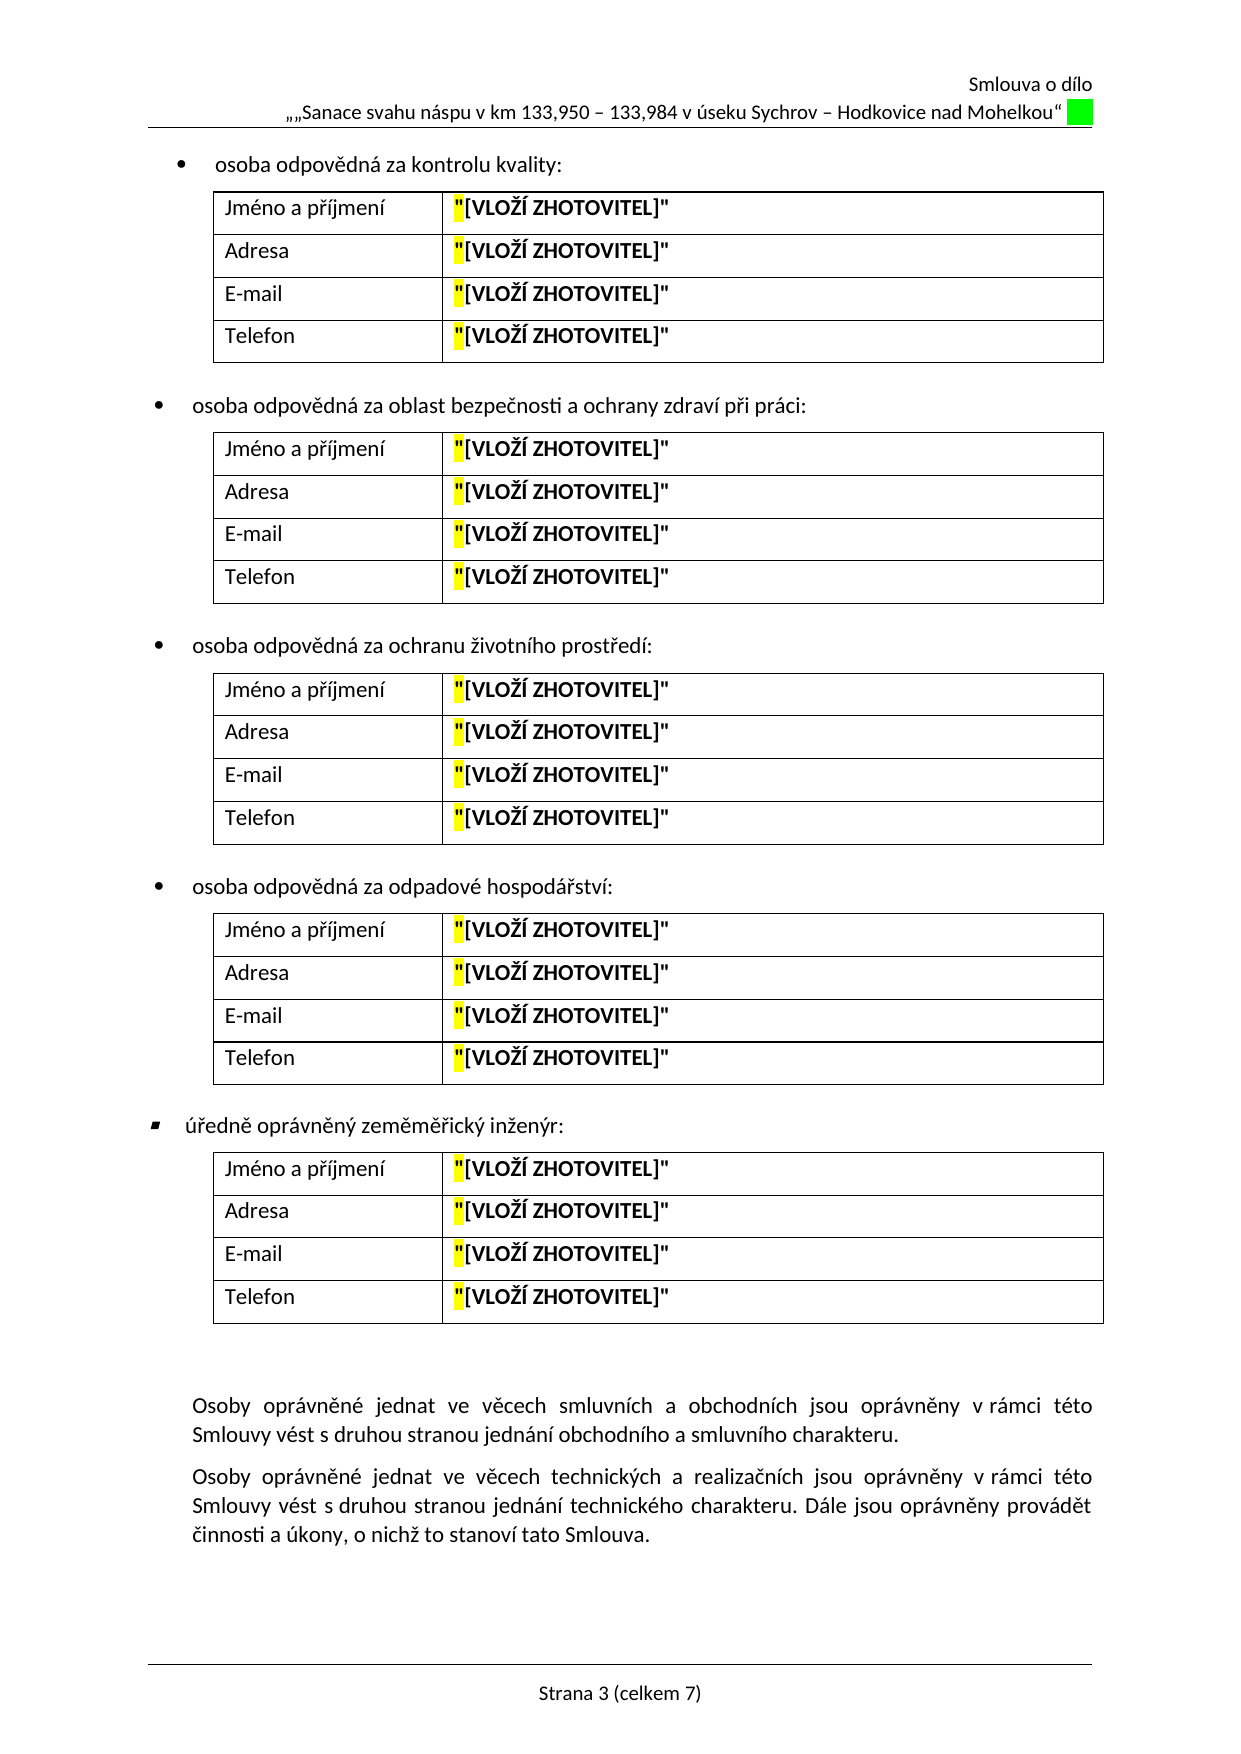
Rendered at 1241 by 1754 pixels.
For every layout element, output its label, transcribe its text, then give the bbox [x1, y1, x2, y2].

table_cell Telefon [214, 1281, 442, 1323]
table_header Jméno a příjmení [214, 1153, 442, 1194]
text Osoby oprávněné jednat ve věcech technických a realizačních jsou oprávněny v rámci této Smlouvy vést s druhou stranou jednání technického charakteru. Dále jsou oprávněny provádět činnosti a úkony, o nichž to stanoví tato Smlouva. [192, 1461, 1092, 1549]
table_cell Adresa [214, 957, 442, 999]
table_cell E-mail [214, 1000, 442, 1041]
subtitle úředně oprávněný zeměměřický inženýr: [148, 1110, 1092, 1139]
table_cell Adresa [214, 716, 442, 758]
table_cell [443, 278, 1103, 319]
table_cell E-mail [214, 278, 442, 319]
table_cell [443, 957, 1103, 999]
table_cell [443, 1000, 1103, 1041]
table_cell [443, 759, 1103, 801]
table_cell E-mail [214, 519, 442, 560]
list osoba odpovědná za odpadové hospodářství: [155, 869, 1092, 901]
table_header Jméno a příjmení [214, 914, 442, 956]
table_cell [443, 321, 1103, 362]
table_header [443, 1153, 1103, 1194]
table_cell E-mail [214, 759, 442, 801]
table_header Jméno a příjmení [214, 193, 442, 234]
table_cell Telefon [214, 321, 442, 362]
table_cell [443, 1238, 1103, 1280]
table_header [443, 433, 1103, 475]
table_header [443, 674, 1103, 715]
table_cell Adresa [214, 476, 442, 517]
table_cell [443, 1196, 1103, 1237]
table_cell Telefon [214, 802, 442, 843]
table_cell [443, 1043, 1103, 1084]
text Osoby oprávněné jednat ve věcech smluvních a obchodních jsou oprávněny v rámci této Smlouvy vést s druhou stranou jednání obchodního a smluvního charakteru. [192, 1390, 1092, 1449]
table_header [443, 914, 1103, 956]
table_cell [443, 476, 1103, 517]
table_header Jméno a příjmení [214, 674, 442, 715]
table_header Jméno a příjmení [214, 433, 442, 475]
table_cell [443, 1281, 1103, 1323]
table_cell Adresa [214, 235, 442, 277]
list osoba odpovědná za oblast bezpečnosti a ochrany zdraví při práci: [155, 388, 1092, 419]
table_cell Telefon [214, 561, 442, 603]
table_cell [443, 519, 1103, 560]
table_cell [443, 716, 1103, 758]
table_cell Telefon [214, 1043, 442, 1084]
table_header [443, 193, 1103, 234]
table_cell [443, 561, 1103, 603]
table_cell E-mail [214, 1238, 442, 1280]
table_cell [443, 235, 1103, 277]
table_cell Adresa [214, 1196, 442, 1237]
table_cell [443, 802, 1103, 843]
list osoba odpovědná za ochranu životního prostředí: [155, 629, 1092, 660]
list osoba odpovědná za kontrolu kvality: [177, 148, 1092, 179]
